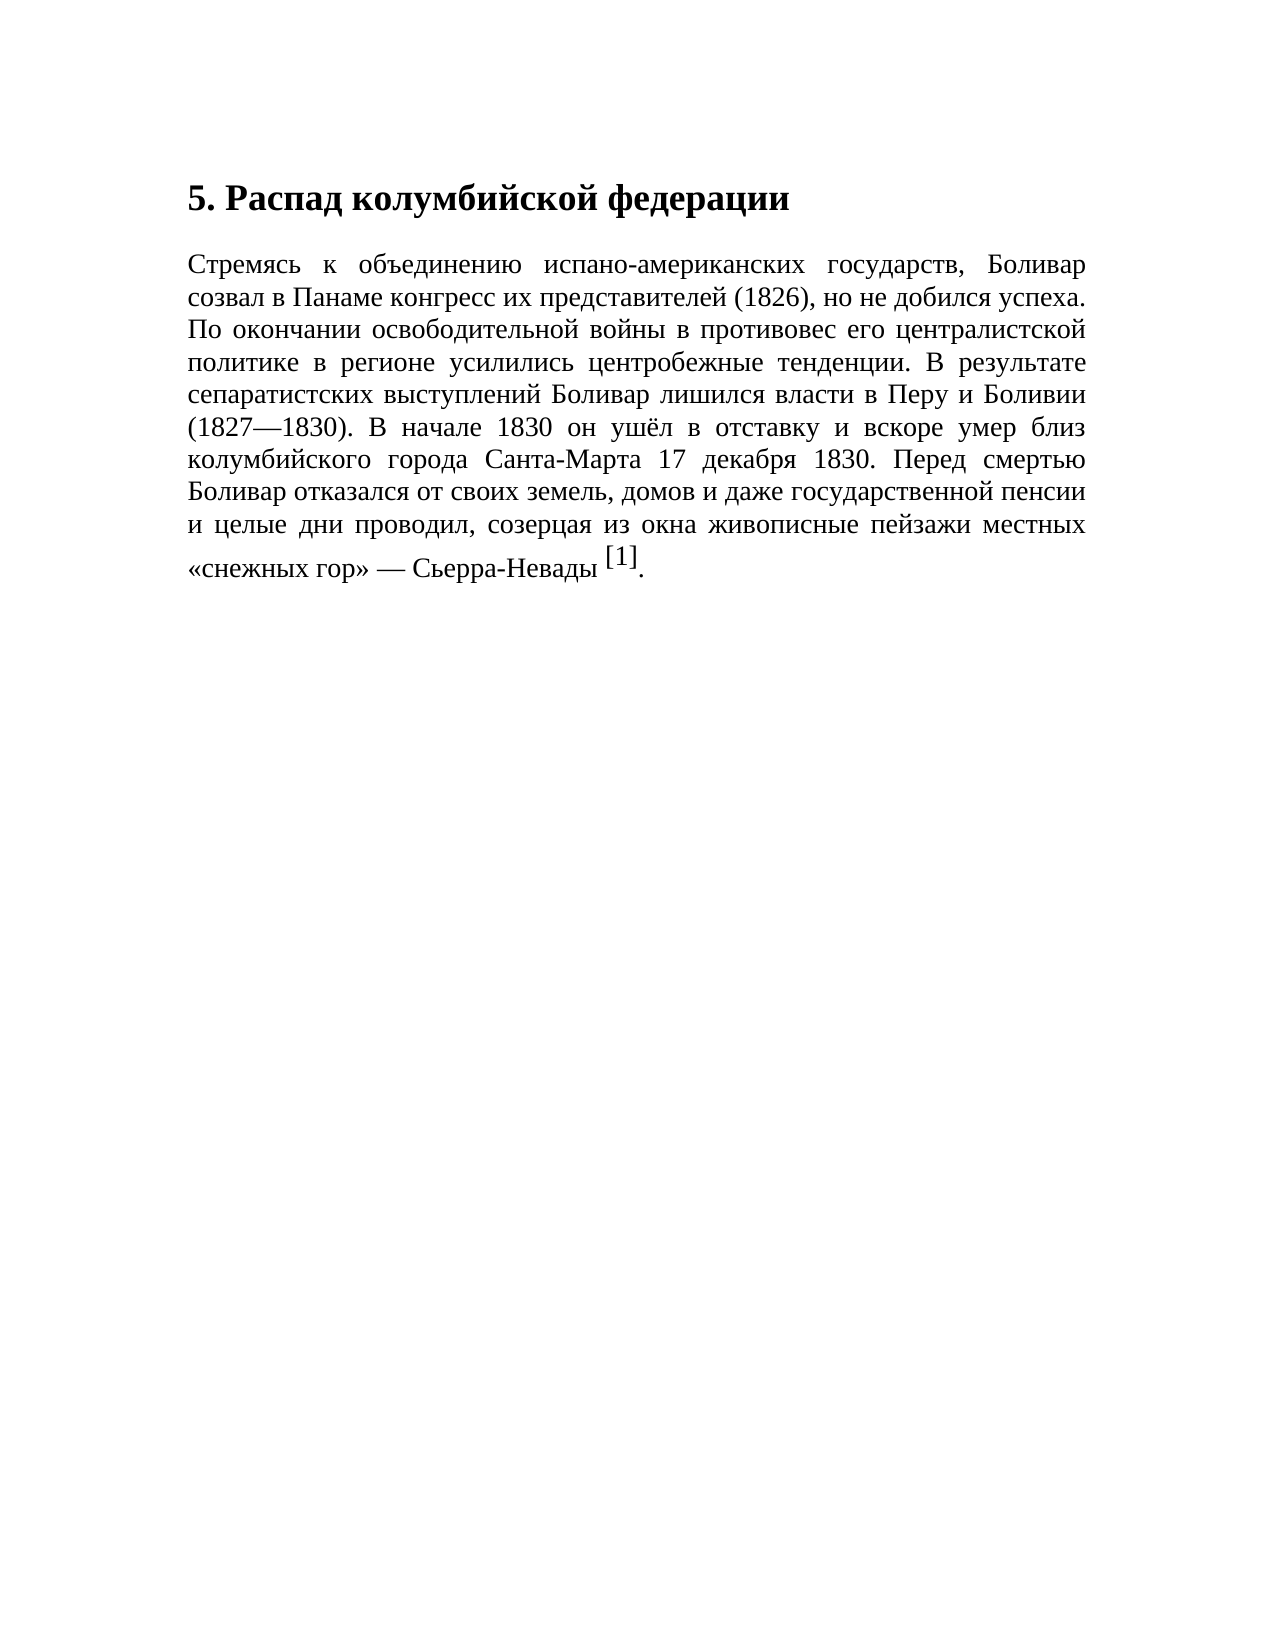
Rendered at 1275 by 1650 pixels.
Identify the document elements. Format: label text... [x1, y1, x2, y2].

list 5. Распад колумбийской федерации [187, 175, 1087, 218]
text Стремясь к объединению испано-американских государств, Боливар созвал в Панаме конгресс их представителей (1826), но не добился успеха. По окончании освободительной войны в противовес его централистской политике в регионе усилились центробежные тенденции. В результате сепаратистских выступлений Боливар лишился власти в Перу и Боливии (1827—1830). В начале 1830 он ушёл в отставку и вскоре умер близ колумбийского города Санта-Марта 17 декабря 1830. Перед смертью Боливар отказался от своих земель, домов и даже государственной пенсии и целые дни проводил, созерцая из окна живописные пейзажи местных «снежных гор» — Сьерра-Невады [1]. [187, 248, 1087, 583]
